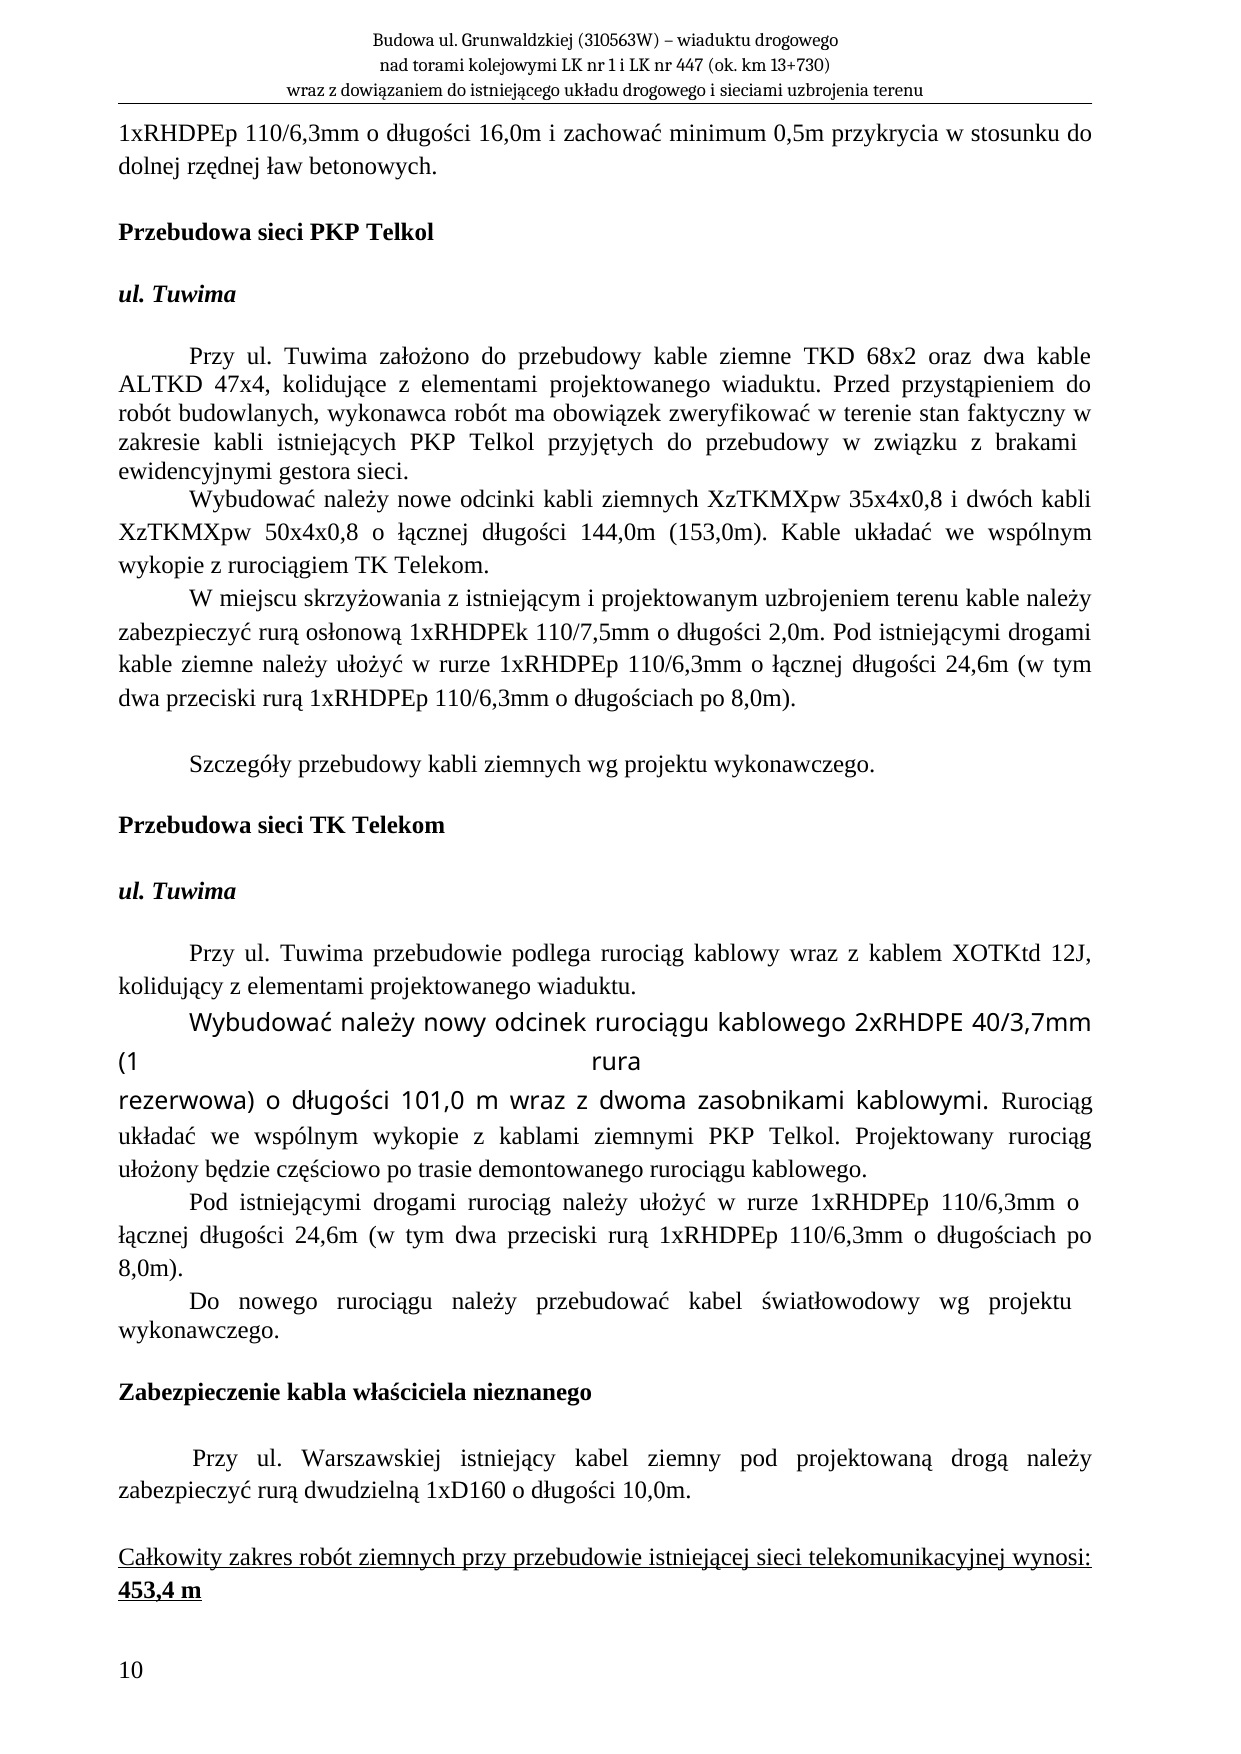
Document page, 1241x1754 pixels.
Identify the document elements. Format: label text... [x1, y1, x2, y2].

text Do nowego rurociągu należy przebudować kabel światłowodowy wg projektu wykonawczego. [118, 1286, 1092, 1343]
text ul. Tuwima [118, 876, 1092, 905]
text Całkowity zakres robót ziemnych przy przebudowie istniejącej sieci telekomunikacyjnej wynosi: 453,4 m [118, 1542, 1092, 1567]
text W miejscu skrzyżowania z istniejącym i projektowanym uzbrojeniem terenu kable należy zabezpieczyć rurą osłonową 1xRHDPEk 110/7,5mm o długości 2,0m. Pod istniejącymi drogami kable ziemne należy ułożyć w rurze 1xRHDPEp 110/6,3mm o łącznej długości 24,6m (w tym dwa przeciski rurą 1xRHDPEp 110/6,3mm o długościach po 8,0m). [118, 583, 1092, 711]
text Wybudować należy nowe odcinki kabli ziemnych XzTKMXpw 35x4x0,8 i dwóch kabli XzTKMXpw 50x4x0,8 o łącznej długości 144,0m (153,0m). Kable układać we wspólnym wykopie z rurociągiem TK Telekom. [118, 484, 1092, 579]
text Zabezpieczenie kabla właściciela nieznanego [118, 1377, 1092, 1405]
text Przy ul. Tuwima przebudowie podlega rurociąg kablowy wraz z kablem XOTKtd 12J, kolidujący z elementami projektowanego wiaduktu. [118, 938, 1092, 1000]
text Przebudowa sieci TK Telekom [118, 810, 1092, 839]
text Całkowity zakres robót ziemnych przy przebudowie istniejącej sieci telekomunikacyjnej wynosi: 453,4 m [118, 1568, 1092, 1603]
text Wybudować należy nowy odcinek rurociągu kablowego 2xRHDPE 40/3,7mm (1 rura rezerwowa) o długości 101,0 m wraz z dwoma zasobnikami kablowymi. Rurociąg układać we wspólnym wykopie z kablami ziemnymi PKP Telkol. Projektowany rurociąg ułożony będzie częściowo po trasie demontowanego rurociągu kablowego. [118, 1004, 1092, 1183]
text ul. Tuwima [118, 279, 1092, 308]
text Pod istniejącymi drogami rurociąg należy ułożyć w rurze 1xRHDPEp 110/6,3mm o łącznej długości 24,6m (w tym dwa przeciski rurą 1xRHDPEp 110/6,3mm o długościach po 8,0m). [118, 1187, 1092, 1282]
text Szczegóły przebudowy kabli ziemnych wg projektu wykonawczego. [118, 749, 1092, 777]
text Przebudowa sieci PKP Telkol [118, 217, 1092, 246]
text Przy ul. Warszawskiej istniejący kabel ziemny pod projektowaną drogą należy zabezpieczyć rurą dwudzielną 1xD160 o długości 10,0m. [118, 1443, 1092, 1504]
text Przy ul. Tuwima założono do przebudowy kable ziemne TKD 68x2 oraz dwa kable ALTKD 47x4, kolidujące z elementami projektowanego wiaduktu. Przed przystąpieniem do robót budowlanych, wykonawca robót ma obowiązek zweryfikować w terenie stan faktyczny w zakresie kabli istniejących PKP Telkol przyjętych do przebudowy w związku z brakami ewidencyjnymi gestora sieci. [118, 341, 1092, 484]
